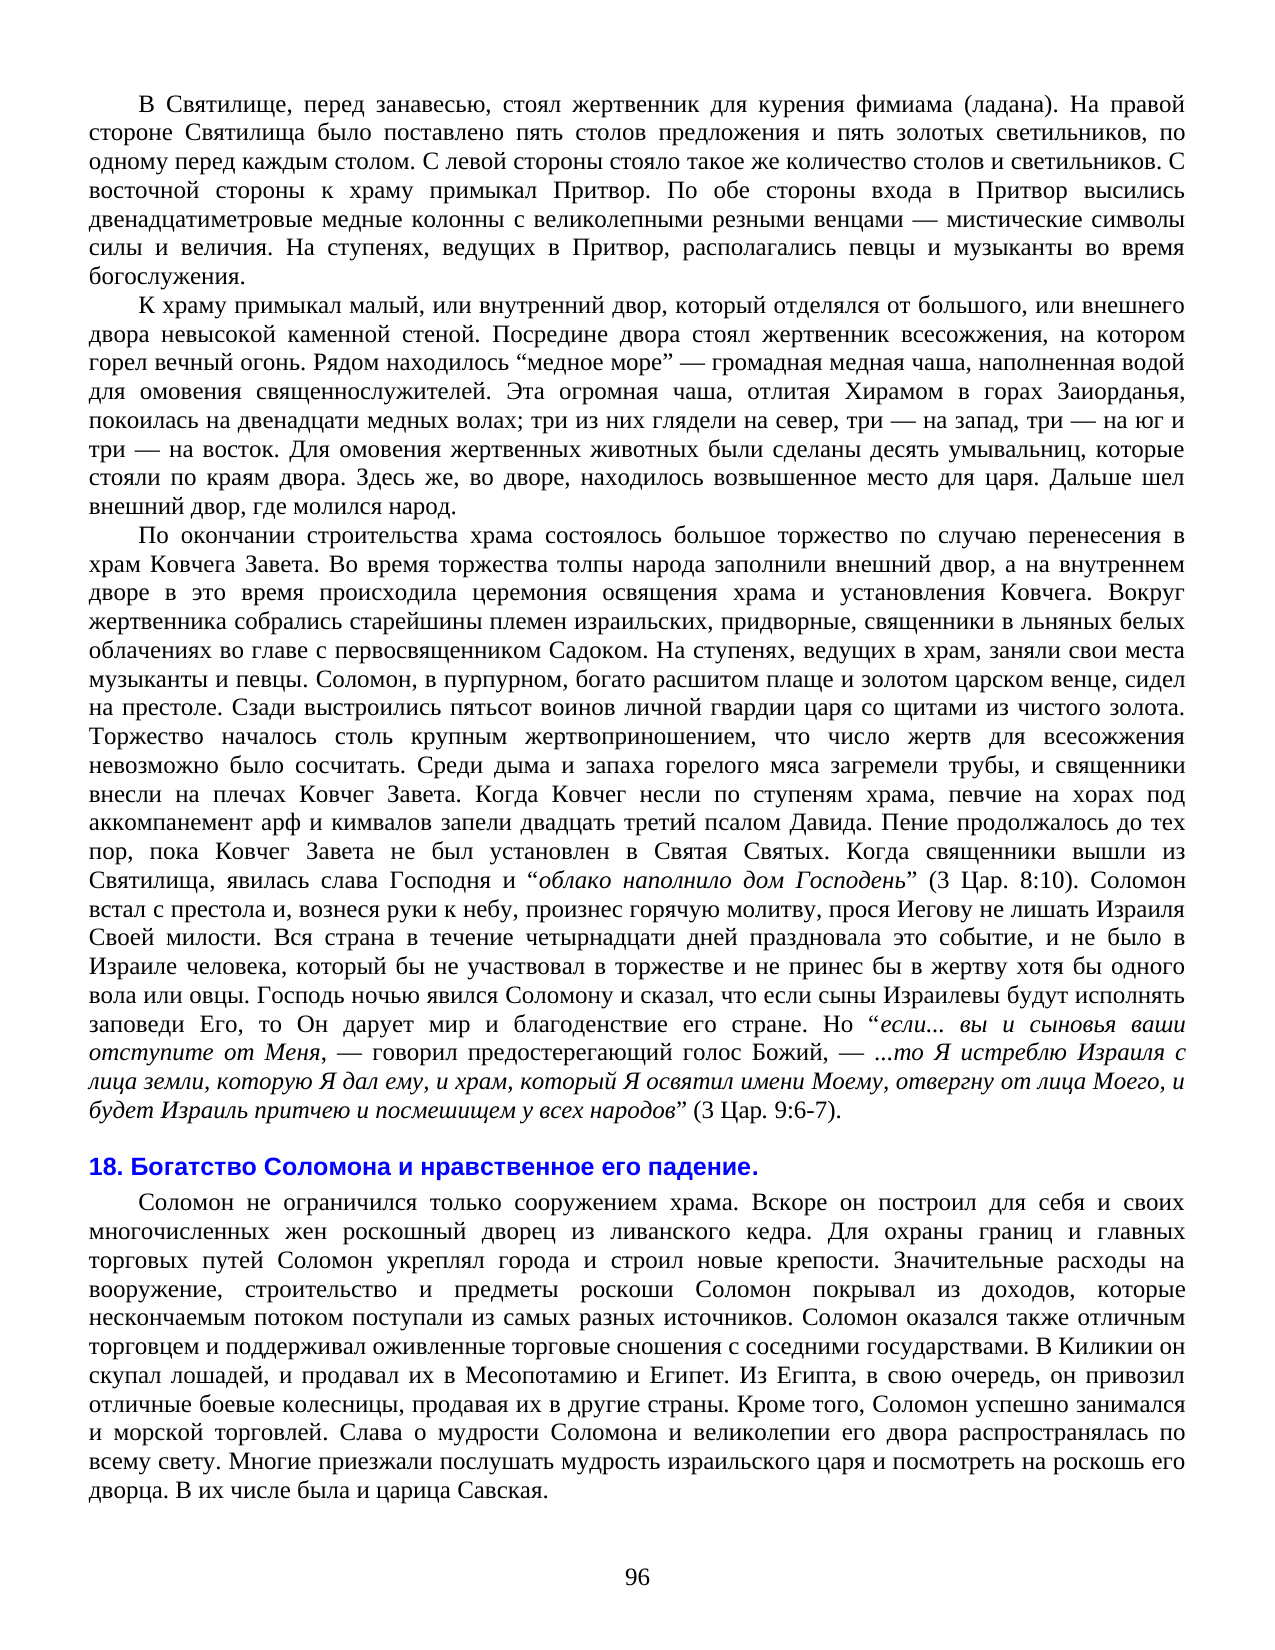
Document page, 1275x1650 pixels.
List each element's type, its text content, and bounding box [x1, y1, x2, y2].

subtitle 18. Богатство Соломона и нравственное его падение. [89, 1152, 1186, 1181]
text По окончании строительства храма состоялось большое торжество по случаю перенесения в храм Ковчега Завета. Во время торжества толпы народа заполнили внешний двор, а на внутреннем дворе в это время происходила церемония освящения храма и установления Ковчега. Вокруг жертвенника собрались старейшины племен израильских, придворные, священники в льняных белых облачениях во главе с первосвященником Садоком. На ступенях, ведущих в храм, заняли свои места музыканты и певцы. Соломон, в пурпурном, богато расшитом плаще и золотом царском венце, сидел на престоле. Сзади выстроились пятьсот воинов личной гвардии царя со щитами из чистого золота. Торжество началось столь крупным жертвоприношением, что число жертв для всесожжения невозможно было сосчитать. Среди дыма и запаха горелого мяса загремели трубы, и священники внесли на плечах Ковчег Завета. Когда Ковчег несли по ступеням храма, певчие на хорах под аккомпанемент арф и кимвалов запели двадцать третий псалом Давида. Пение продолжалось до тех пор, пока Ковчег Завета не был установлен в Святая Святых. Когда священники вышли из Святилища, явилась слава Господня и “облако наполнило дом Господень” (3 Цар. 8:10). Соломон встал с престола и, вознеся руки к небу, произнес горячую молитву, прося Иегову не лишать Израиля Своей милости. Вся страна в течение четырнадцати дней праздновала это событие, и не было в Израиле человека, который бы не участвовал в торжестве и не принес бы в жертву хотя бы одного вола или овцы. Господь ночью явился Соломону и сказал, что если сыны Израилевы будут исполнять заповеди Его, то Он дарует мир и благоденствие его стране. Но “если... вы и сыновья ваши отступите от Меня, — говорил предостерегающий голос Божий, — ...то Я истреблю Израиля с лица земли, которую Я дал ему, и храм, который Я освятил имени Моему, отвергну от лица Моего, и будет Израиль притчею и посмешищем у всех народов” (3 Цар. 9:6-7). [89, 520, 1186, 1124]
text В Святилище, перед занавесью, стоял жертвенник для курения фимиама (ладана). На правой стороне Святилища было поставлено пять столов предложения и пять золотых светильников, по одному перед каждым столом. С левой стороны стояло такое же количество столов и светильников. С восточной стороны к храму примыкал Притвор. По обе стороны входа в Притвор высились двенадцатиметровые медные колонны с великолепными резными венцами — мистические символы силы и величия. На ступенях, ведущих в Притвор, располагались певцы и музыканты во время богослужения. [89, 89, 1186, 290]
text Соломон не ограничился только сооружением храма. Вскоре он построил для себя и своих многочисленных жен роскошный дворец из ливанского кедра. Для охраны границ и главных торговых путей Соломон укреплял города и строил новые крепости. Значительные расходы на вооружение, строительство и предметы роскоши Соломон покрывал из доходов, которые нескончаемым потоком поступали из самых разных источников. Соломон оказался также отличным торговцем и поддерживал оживленные торговые сношения с соседними государствами. В Киликии он скупал лошадей, и продавал их в Месопотамию и Египет. Из Египта, в свою очередь, он привозил отличные боевые колесницы, продавая их в другие страны. Кроме того, Соломон успешно занимался и морской торговлей. Слава о мудрости Соломона и великолепии его двора распространялась по всему свету. Многие приезжали послушать мудрость израильского царя и посмотреть на роскошь его дворца. В их числе была и царица Савская. [89, 1187, 1186, 1504]
text К храму примыкал малый, или внутренний двор, который отделялся от большого, или внешнего двора невысокой каменной стеной. Посредине двора стоял жертвенник всесожжения, на котором горел вечный огонь. Рядом находилось “медное море” — громадная медная чаша, наполненная водой для омовения священнослужителей. Эта огромная чаша, отлитая Хирамом в горах Заиорданья, покоилась на двенадцати медных волах; три из них глядели на север, три — на запад, три — на юг и три — на восток. Для омовения жертвенных животных были сделаны десять умывальниц, которые стояли по краям двора. Здесь же, во дворе, находилось возвышенное место для царя. Дальше шел внешний двор, где молился народ. [89, 290, 1186, 520]
